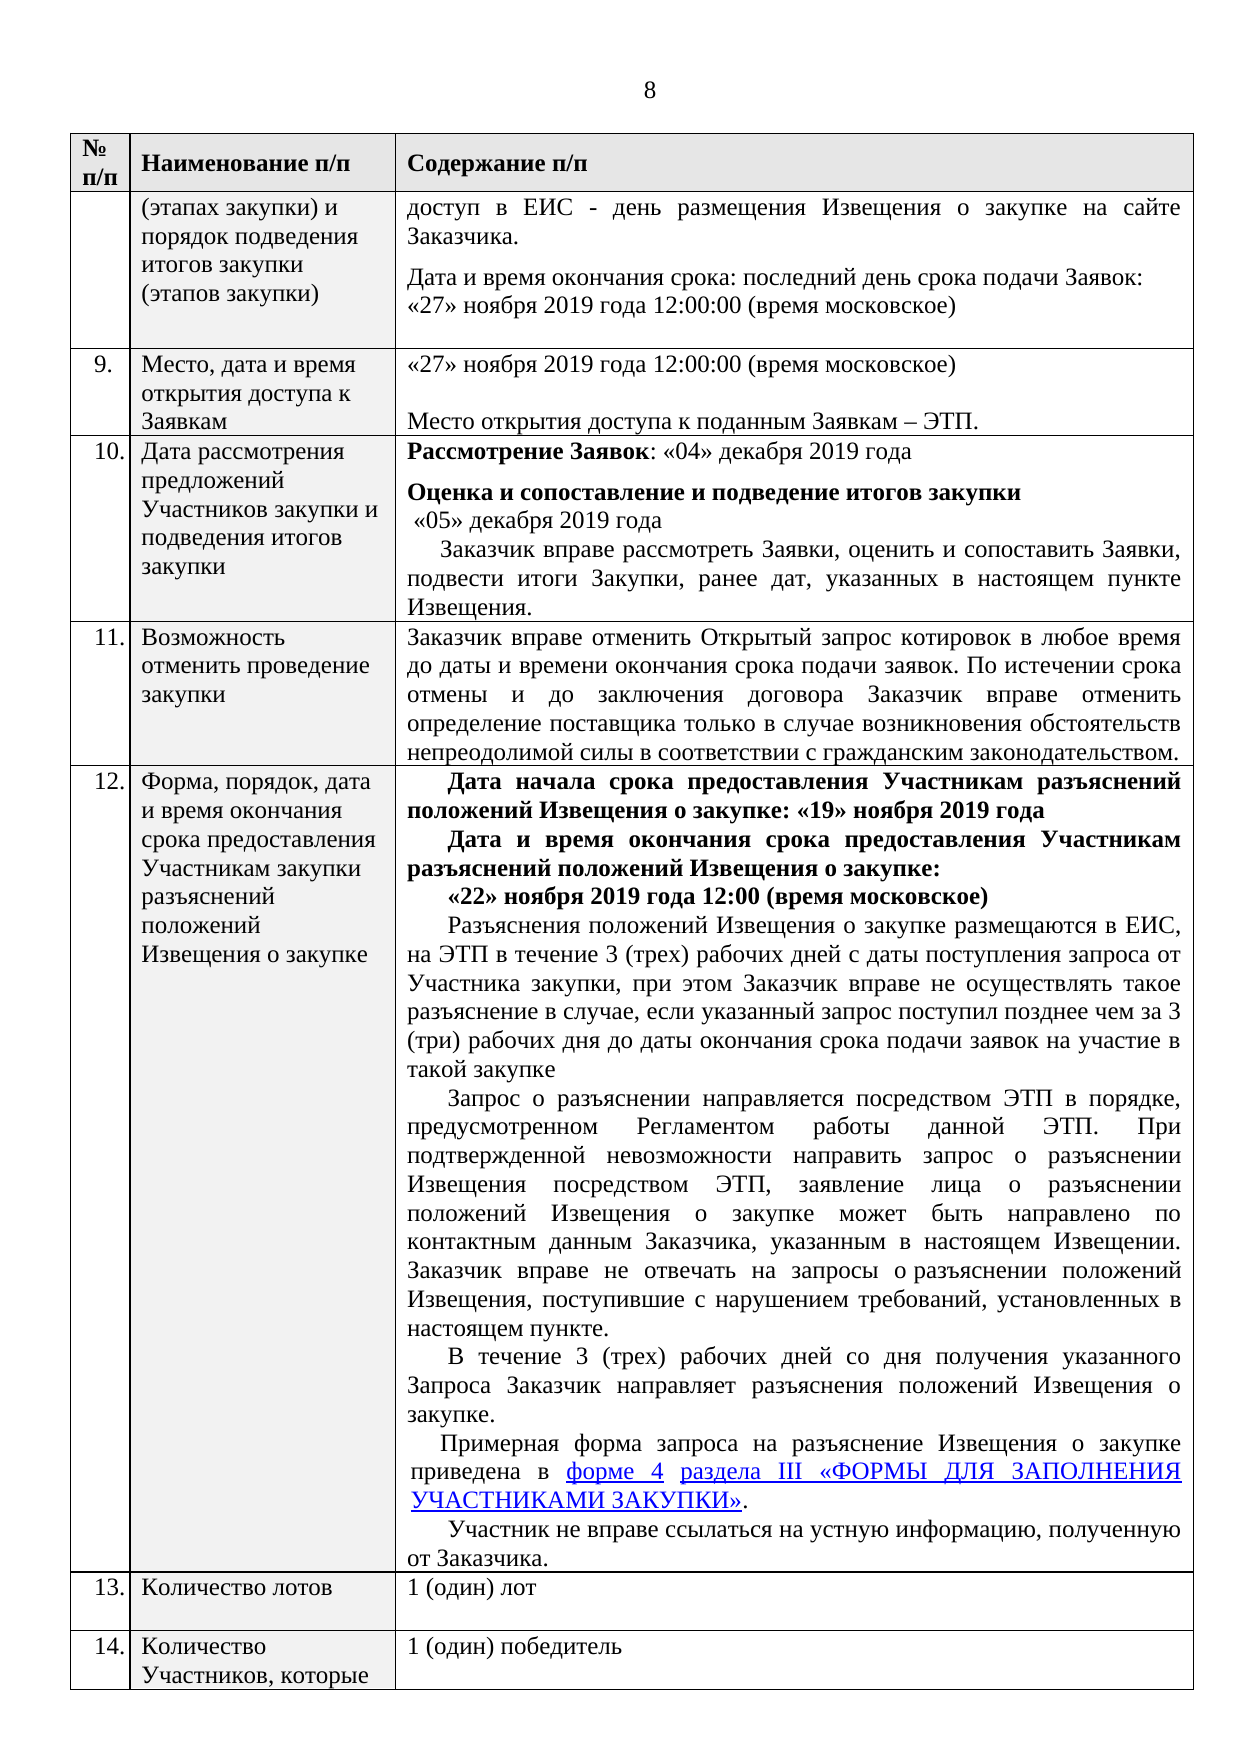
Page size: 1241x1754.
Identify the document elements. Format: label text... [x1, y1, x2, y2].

table_cell [71, 1631, 129, 1688]
table_cell [71, 192, 129, 348]
table_cell [71, 349, 129, 435]
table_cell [131, 192, 395, 348]
table_header Содержание п/п [396, 134, 1193, 191]
table_cell Место, дата и время открытия доступа к Заявкам [131, 349, 395, 435]
table_cell 12:00:00 (время московское) Место открытия доступа к поданным Заявкам – ЭТП. [396, 349, 1193, 435]
table_header № п/п [71, 134, 129, 191]
table_cell [71, 766, 129, 1571]
table_cell Возможность отменить проведение закупки [131, 622, 395, 765]
table_cell 1 (один) лот [396, 1573, 1193, 1630]
table_cell [71, 436, 129, 621]
table_cell [71, 1573, 129, 1630]
table_cell Форма, порядок, дата и время окончания срока предоставления Участникам закупки разъяснений положений Извещения о закупке [131, 766, 395, 1571]
table_cell [71, 622, 129, 765]
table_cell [396, 192, 1193, 348]
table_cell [131, 1631, 395, 1688]
table_cell Дата рассмотрения предложений Участников закупки и подведения итогов закупки [131, 436, 395, 621]
table_cell Рассмотрение Заявок: Оценка и сопоставление и подведение итогов закупки Заказчик вправе рассмотреть Заявки, оценить и сопоставить Заявки, подвести итоги Закупки, ранее дат, указанных в настоящем пункте Извещения. [396, 436, 1193, 621]
table_cell Заказчик вправе отменить Открытый запрос котировок в любое время до даты и времени окончания срока подачи заявок. По истечении срока отмены и до заключения договора Заказчик вправе отменить определение поставщика только в случае возникновения обстоятельств непреодолимой силы в соответствии с гражданским законодательством. [396, 622, 1193, 765]
table_cell Дата начала срока предоставления Участникам разъяснений положений Извещения о закупке: Дата и время окончания срока предоставления Участникам разъяснений положений Извещения о закупке: 12:00 (время московское) Разъяснения положений Извещения о закупке размещаются в ЕИС, на ЭТП в течение 3 (трех) рабочих дней с даты поступления запроса от Участника закупки, при этом Заказчик вправе не осуществлять такое разъяснение в случае, если указанный запрос поступил позднее чем за 3 (три) рабочих дня до даты окончания срока подачи заявок на участие в такой закупке Запрос о разъяснении направляется посредством ЭТП в порядке, предусмотренном Регламентом работы данной ЭТП. При подтвержденной невозможности направить запрос о разъяснении Извещения посредством ЭТП, заявление лица о разъяснении положений Извещения о закупке может быть направлено по контактным данным Заказчика, указанным в настоящем Извещении. Заказчик вправе не отвечать на запросы о разъяснении положений Извещения, поступившие с нарушением требований, установленных в настоящем пункте. В течение 3 (трех) рабочих дней со дня получения указанного Запроса Заказчик направляет разъяснения положений Извещения о закупке. Примерная форма запроса на разъяснение Извещения о закупке приведена в форме 4 раздела III «ФОРМЫ ДЛЯ ЗАПОЛНЕНИЯ УЧАСТНИКАМИ ЗАКУПКИ». Участник не вправе ссылаться на устную информацию, полученную от Заказчика. [396, 766, 1193, 1571]
table_cell Количество лотов [131, 1573, 395, 1630]
table_cell 1 (один) победитель [396, 1631, 1193, 1688]
table_header Наименование п/п [131, 134, 395, 191]
